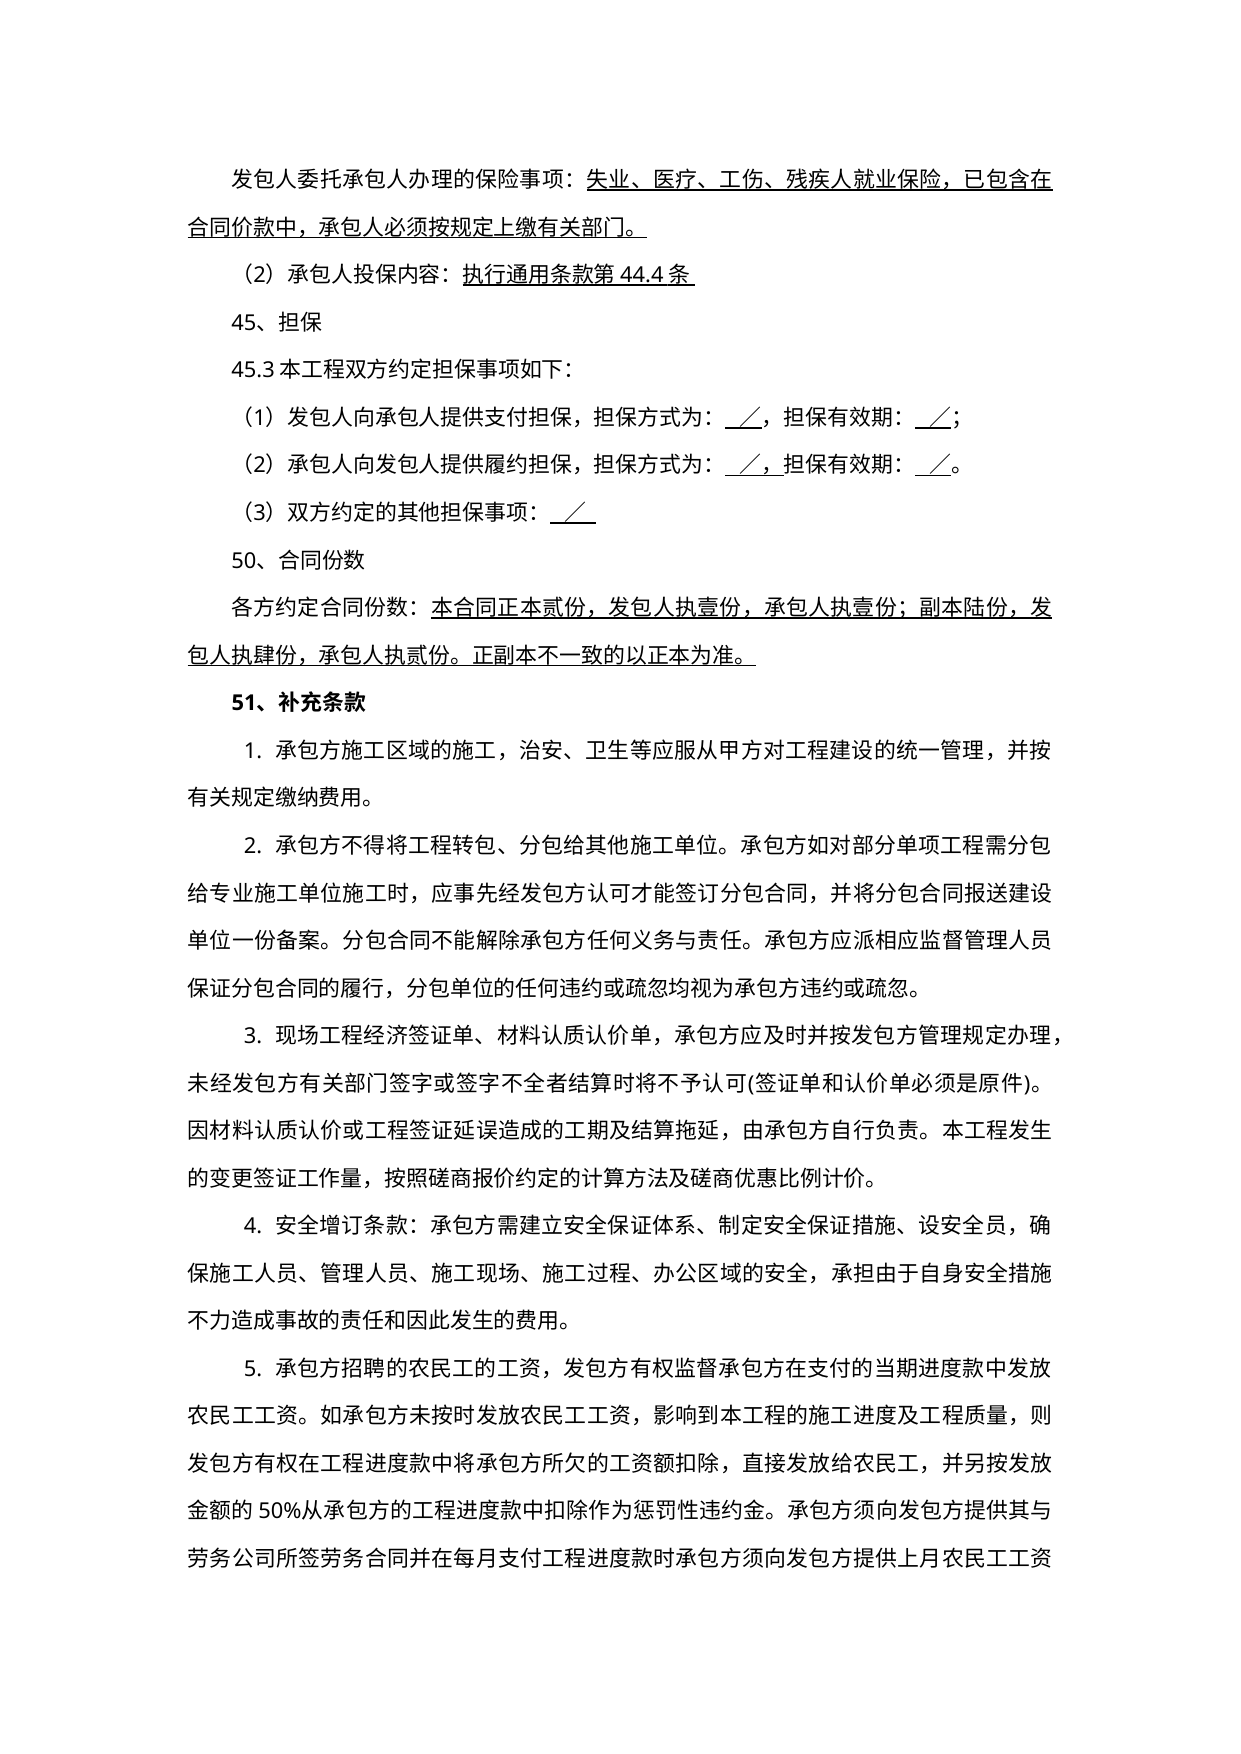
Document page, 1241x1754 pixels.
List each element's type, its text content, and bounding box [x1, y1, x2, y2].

list 安全增订条款：承包方需建立安全保证体系、制定安全保证措施、设安全员，确保施工人员、管理人员、施工现场、施工过程、办公区域的安全，承担由于自身安全措施不力造成事故的责任和因此发生的费用。 [187, 1208, 1053, 1335]
text （3）双方约定的其他担保事项： ／ [187, 495, 1053, 527]
text 各方约定合同份数：本合同正本贰份，发包人执壹份，承包人执壹份；副本陆份，发包人执肆份，承包人执贰份。正副本不一致的以正本为准。 [187, 590, 1053, 669]
text （2）承包人投保内容：执行通用条款第44.4条 [187, 257, 1053, 289]
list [187, 1351, 1053, 1573]
text 45、担保 [187, 304, 1053, 336]
list 现场工程经济签证单、材料认质认价单，承包方应及时并按发包方管理规定办理，未经发包方有关部门签字或签字不全者结算时将不予认可(签证单和认价单必须是原件)。因材料认质认价或工程签证延误造成的工期及结算拖延，由承包方自行负责。本工程发生的变更签证工作量，按照磋商报价约定的计算方法及磋商优惠比例计价。 [187, 1018, 1053, 1192]
text 50、合同份数 [187, 543, 1053, 574]
text （1）发包人向承包人提供支付担保，担保方式为： ／，担保有效期： ／； [187, 400, 1053, 432]
text 45.3本工程双方约定担保事项如下： [187, 352, 1053, 384]
text （2）承包人向发包人提供履约担保，担保方式为： ／，担保有效期： ／。 [187, 447, 1053, 479]
text 51、补充条款 [187, 685, 1053, 717]
list 承包方施工区域的施工，治安、卫生等应服从甲方对工程建设的统一管理，并按有关规定缴纳费用。 [187, 733, 1053, 812]
text 发包人委托承包人办理的保险事项：失业、医疗、工伤、残疾人就业保险，已包含在合同价款中，承包人必须按规定上缴有关部门。 [187, 162, 1053, 241]
list 承包方不得将工程转包、分包给其他施工单位。承包方如对部分单项工程需分包给专业施工单位施工时，应事先经发包方认可才能签订分包合同，并将分包合同报送建设单位一份备案。分包合同不能解除承包方任何义务与责任。承包方应派相应监督管理人员，保证分包合同的履行，分包单位的任何违约或疏忽均视为承包方违约或疏忽。 [187, 828, 1053, 1002]
